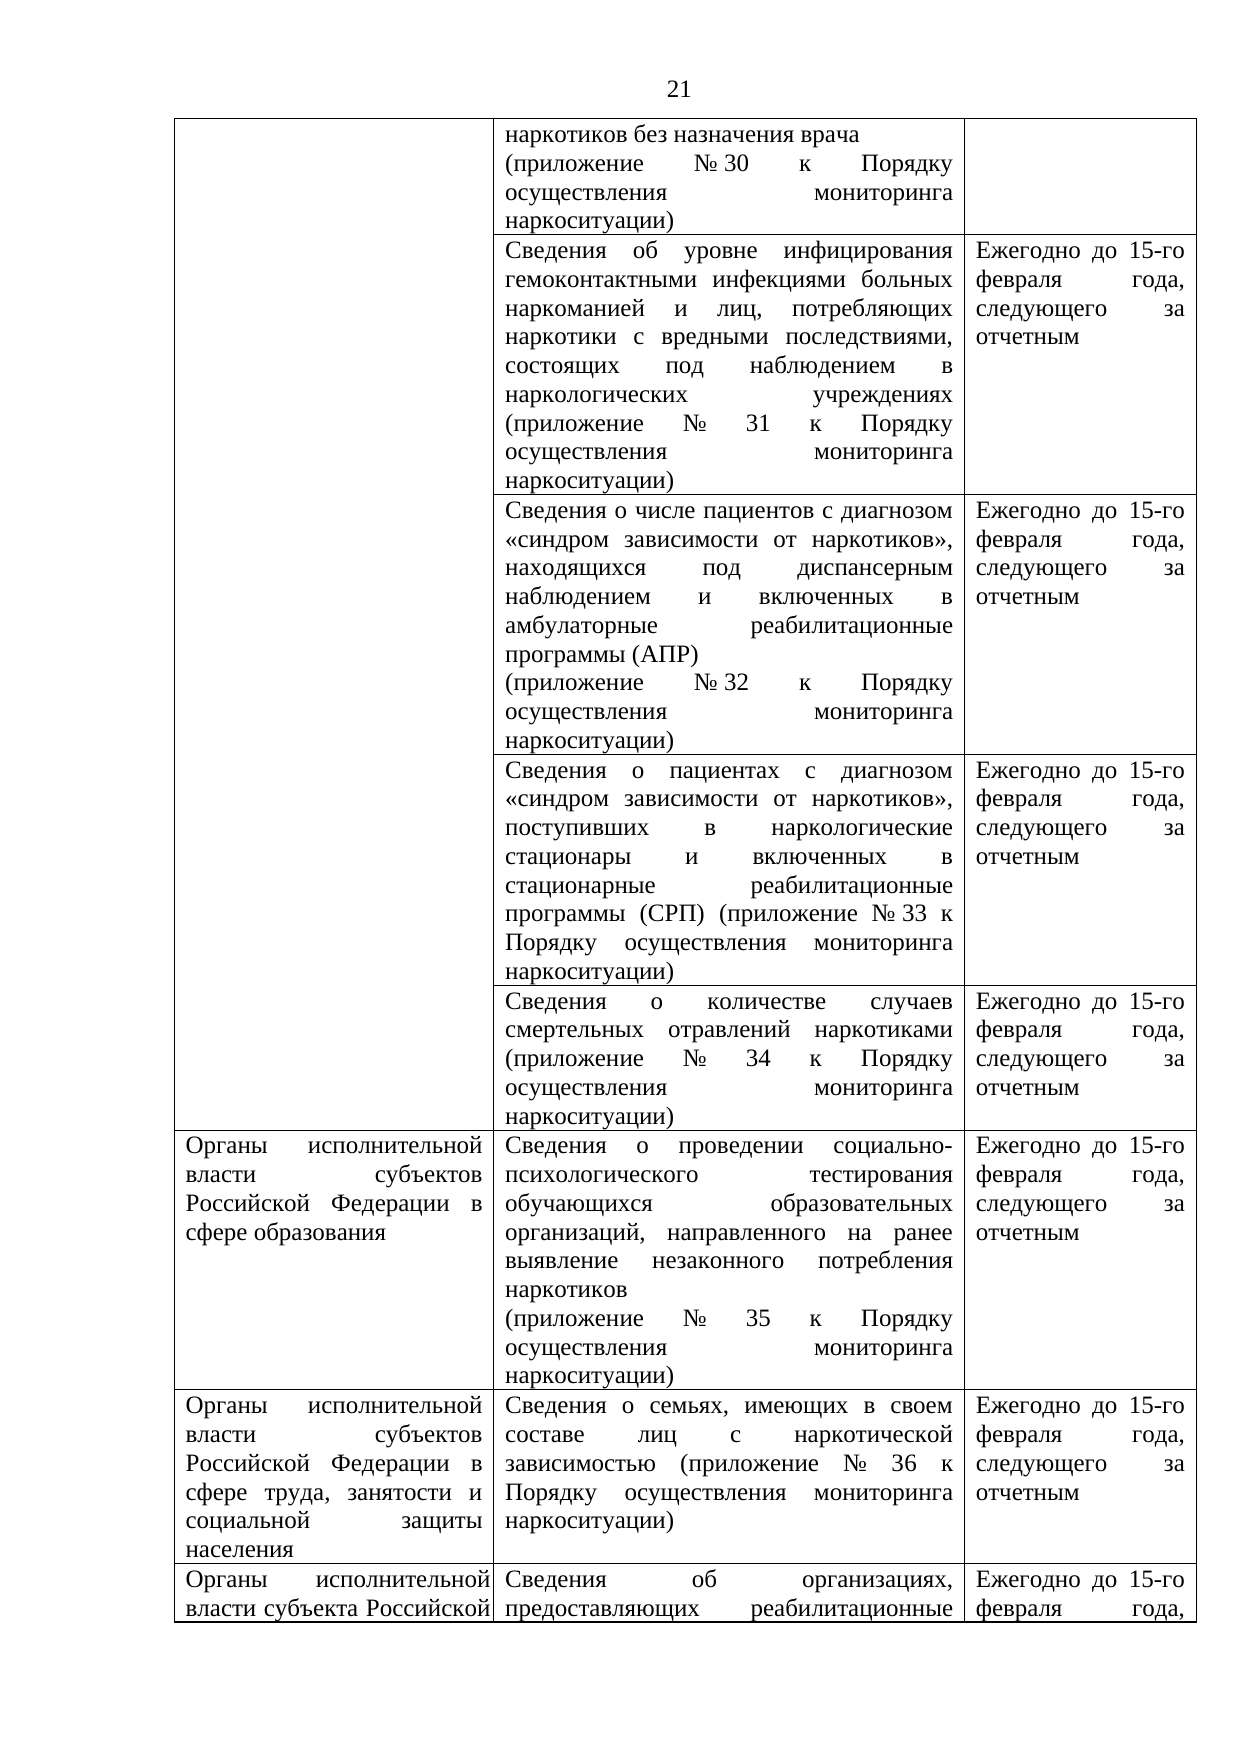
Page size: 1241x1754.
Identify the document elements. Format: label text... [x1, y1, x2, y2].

table_cell Органы исполнительной власти субъектов Российской Федерации в сфере труда, занятости и социальной защиты населения [175, 1390, 493, 1563]
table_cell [494, 1564, 964, 1621]
table_cell Сведения о семьях, имеющих в своем составе лиц с наркотической зависимостью (приложение № 36 к Порядку осуществления мониторинга наркоситуации) [494, 1390, 964, 1563]
table_cell Сведения о проведении социально-психологического тестирования обучающихся образовательных организаций, направленного на ранее выявление незаконного потребления наркотиков (приложение № 35 к Порядку осуществления мониторинга наркоситуации) [494, 1131, 964, 1389]
table_cell Органы исполнительной власти субъектов Российской Федерации в сфере образования [175, 1131, 493, 1389]
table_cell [965, 119, 1196, 234]
table_cell Сведения о числе пациентов с диагнозом «синдром зависимости от наркотиков», находящихся под диспансерным наблюдением и включенных в амбулаторные реабилитационные программы (АПР) (приложение № 32 к Порядку осуществления мониторинга наркоситуации) [494, 495, 964, 754]
table_cell Ежегодно до 15-го февраля года, следующего за отчетным [965, 495, 1196, 754]
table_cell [175, 1564, 493, 1621]
table_cell Сведения о количестве случаев смертельных отравлений наркотиками (приложение № 34 к Порядку осуществления мониторинга наркоситуации) [494, 986, 964, 1129]
table_cell Ежегодно до 15-го февраля года, следующего за отчетным [965, 235, 1196, 494]
table_cell Ежегодно до 15-го февраля года, следующего за отчетным [965, 986, 1196, 1129]
table_cell Ежегодно до 15-го февраля года, следующего за отчетным [965, 755, 1196, 985]
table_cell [494, 119, 964, 234]
table_cell Сведения о пациентах с диагнозом «синдром зависимости от наркотиков», поступивших в наркологические стационары и включенных в стационарные реабилитационные программы (СРП) (приложение № 33 к Порядку осуществления мониторинга наркоситуации) [494, 755, 964, 985]
table_cell Сведения об уровне инфицирования гемоконтактными инфекциями больных наркоманией и лиц, потребляющих наркотики с вредными последствиями, состоящих под наблюдением в наркологических учреждениях (приложение № 31 к Порядку осуществления мониторинга наркоситуации) [494, 235, 964, 494]
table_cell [965, 1564, 1196, 1621]
table_cell Ежегодно до 15-го февраля года, следующего за отчетным [965, 1131, 1196, 1389]
table_cell Ежегодно до 15-го февраля года, следующего за отчетным [965, 1390, 1196, 1563]
